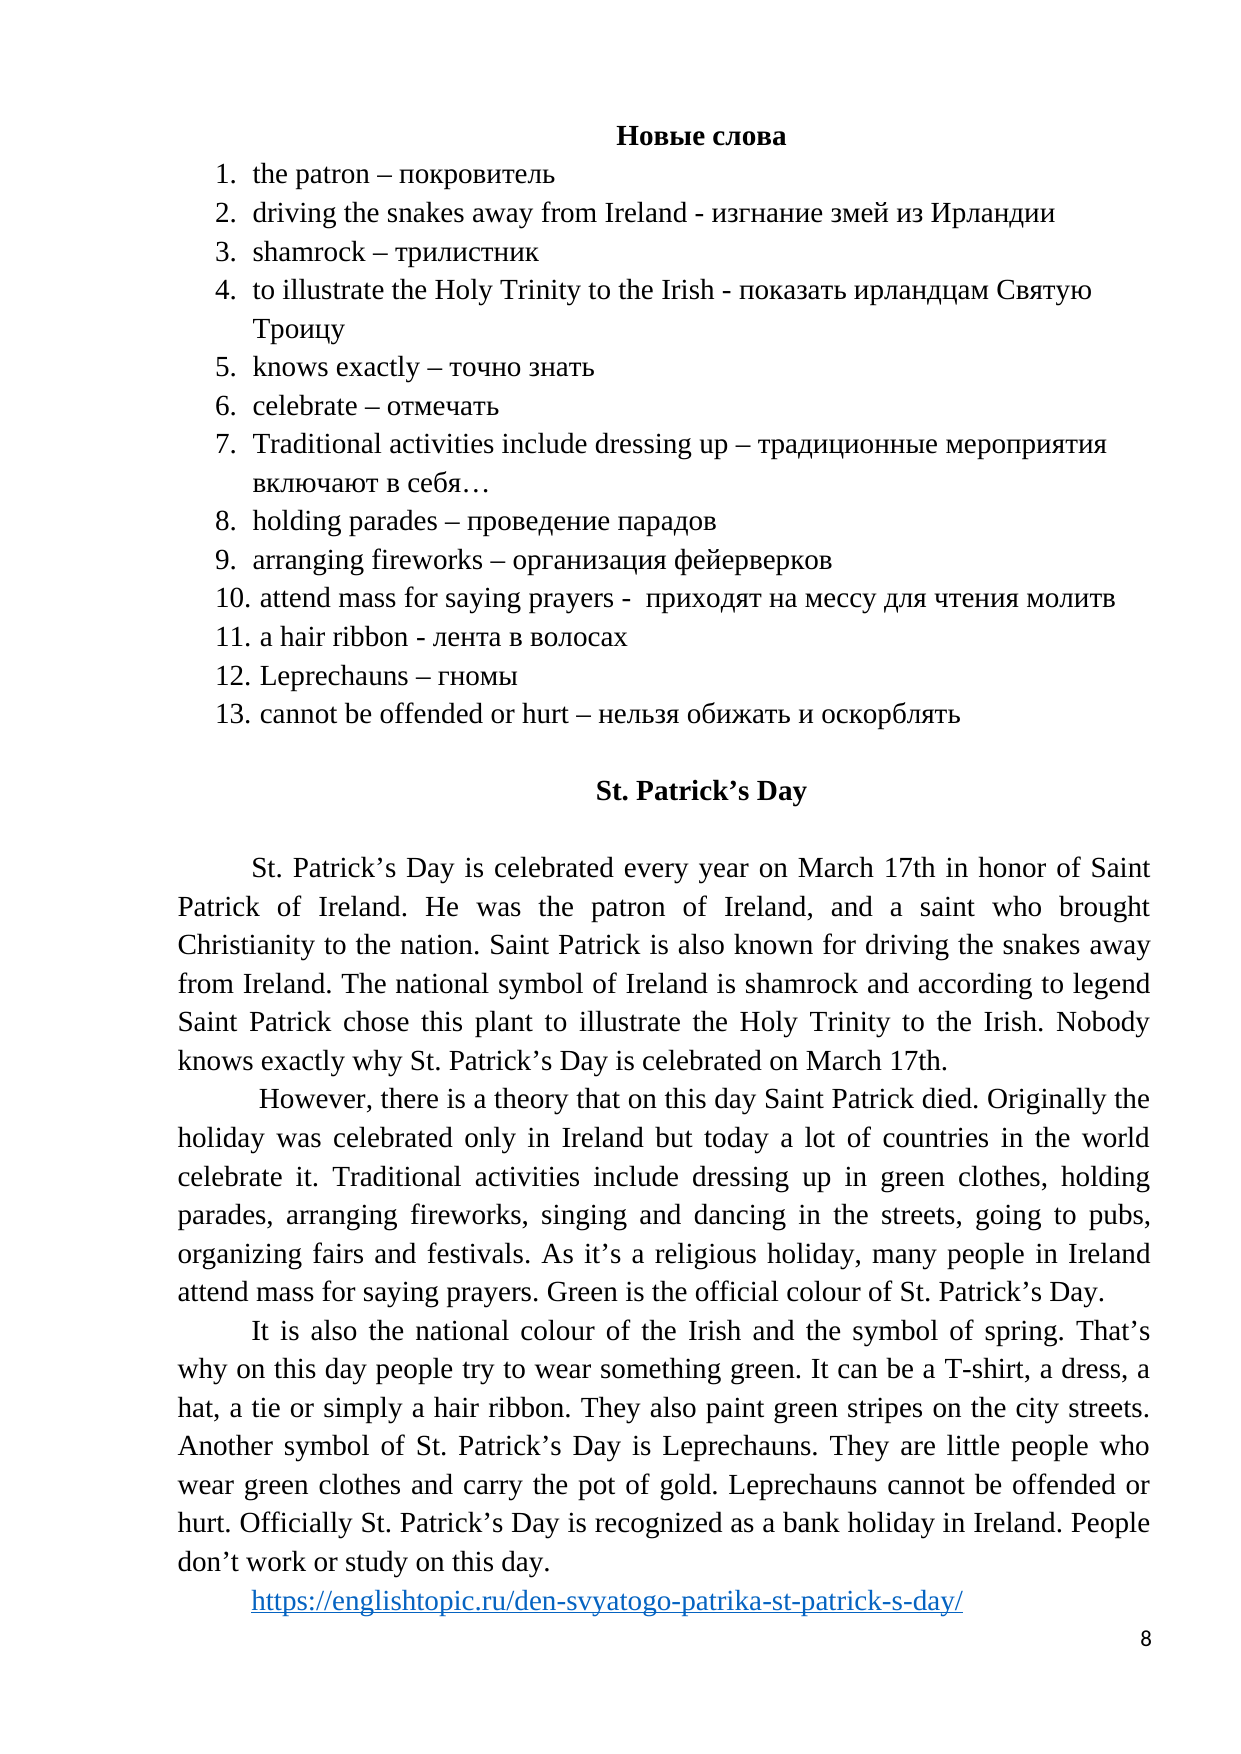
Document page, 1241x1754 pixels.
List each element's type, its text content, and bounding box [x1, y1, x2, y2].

text St. Patrick’s Day [177, 773, 1152, 807]
list holding parades – проведение парадов [215, 503, 1152, 537]
text However, there is a theory that on this day Saint Patrick died. Originally the holiday was celebrated only in Ireland but today a lot of countries in the world celebrate it. Traditional activities include dressing up in green clothes, holding parades, arranging fireworks, singing and dancing in the streets, going to pubs, organizing fairs and festivals. As it’s a religious holiday, many people in Ireland attend mass for saying prayers. Green is the official colour of St. Patrick’s Day. [177, 1082, 1152, 1308]
text Новые слова [177, 118, 1152, 152]
text https://englishtopic.ru/den-svyatogo-patrika-st-patrick-s-day/ [177, 1583, 1152, 1616]
list Traditional activities include dressing up – традиционные мероприятия включают в себя… [215, 426, 1152, 498]
text It is also the national colour of the Irish and the symbol of spring. That’s why on this day people try to wear something green. It can be a T-shirt, a dress, a hat, a tie or simply a hair ribbon. They also paint green stripes on the city streets. Another symbol of St. Patrick’s Day is Leprechauns. They are little people who wear green clothes and carry the pot of gold. Leprechauns cannot be offended or hurt. Officially St. Patrick’s Day is recognized as a bank holiday in Ireland. People don’t work or study on this day. [177, 1313, 1152, 1578]
list Leprechauns – гномы [215, 658, 1152, 691]
list driving the snakes away from Ireland - изгнание змей из Ирландии [215, 195, 1152, 229]
list a hair ribbon - лента в волосах [215, 619, 1152, 653]
list the patron – покровитель [215, 157, 1152, 190]
list to illustrate the Holy Trinity to the Irish - показать ирландцам Святую Троицу [215, 272, 1152, 344]
text St. Patrick’s Day is celebrated every year on March 17th in honor of Saint Patrick of Ireland. He was the patron of Ireland, and a saint who brought Christianity to the nation. Saint Patrick is also known for driving the snakes away from Ireland. The national symbol of Ireland is shamrock and according to legend Saint Patrick chose this plant to illustrate the Holy Trinity to the Irish. Nobody knows exactly why St. Patrick’s Day is celebrated on March 17th. [177, 850, 1152, 1077]
list knows exactly – точно знать [215, 349, 1152, 383]
list cannot be offended or hurt – нельзя обижать и оскорблять [215, 696, 1152, 730]
list attend mass for saying prayers - приходят на мессу для чтения молитв [215, 581, 1152, 614]
list shamrock – трилистник [215, 234, 1152, 267]
list arranging fireworks – организация фейерверков [215, 542, 1152, 576]
list celebratе – отмечать [215, 388, 1152, 421]
